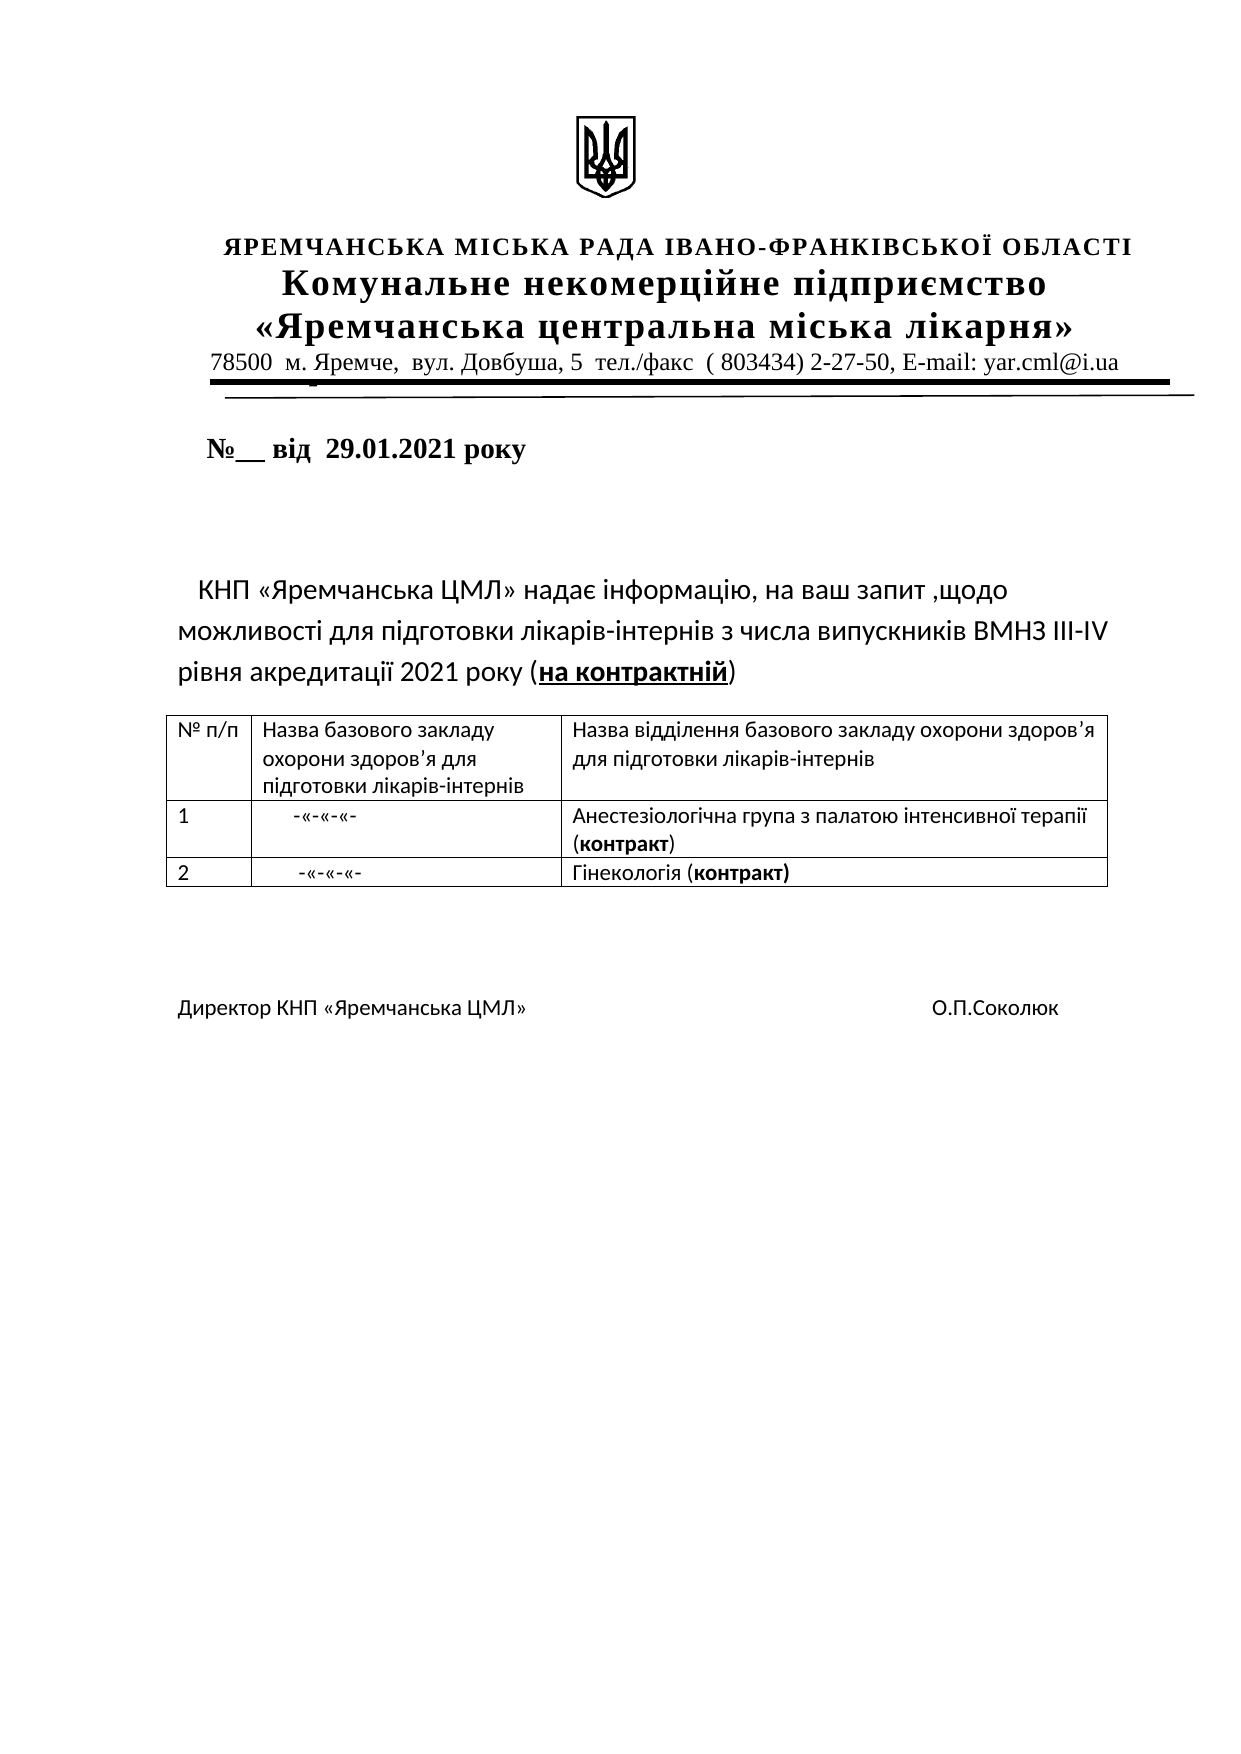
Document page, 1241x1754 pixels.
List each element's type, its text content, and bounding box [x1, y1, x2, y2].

table_cell 1 [167, 801, 251, 857]
text КНП «Яремчанська ЦМЛ» надає інформацію, на ваш запит ,щодо можливості для підготовки лікарів-інтернів з числа випускників ВМНЗ ІІІ-ІV рівня акредитації 2021 року (на контрактній) [177, 571, 1152, 688]
table_cell Анестезіологічна група з палатою інтенсивної терапії (контракт) [562, 801, 1107, 857]
table_cell -«-«-«- [252, 858, 561, 886]
table_header № п/п [167, 716, 251, 800]
text №__ від 29.01.2021 року [177, 431, 1152, 465]
text «Яремчанська центральна міська лікарня» [177, 303, 1152, 347]
text Комунальне некомерційне підприємство [177, 260, 1152, 303]
table_cell Гінекологія (контракт) [562, 858, 1107, 886]
table_header Назва базового закладу охорони здоров’я для підготовки лікарів-інтернів [252, 716, 561, 800]
text Яремчанська міська рада Івано-Франківської області [177, 231, 1152, 260]
table_cell -«-«-«- [252, 801, 561, 857]
text Директор КНП «Яремчанська ЦМЛ» О.П.Соколюк [177, 993, 1152, 1021]
text 78500 м. Яремче, вул. Довбуша, 5 тел./факс ( 803434) 2-27-50, E-mail: yar.cml@i.ua [177, 347, 1152, 375]
table_header Назва відділення базового закладу охорони здоров’я для підготовки лікарів-інтернів [562, 716, 1107, 800]
table_cell 2 [167, 858, 251, 886]
